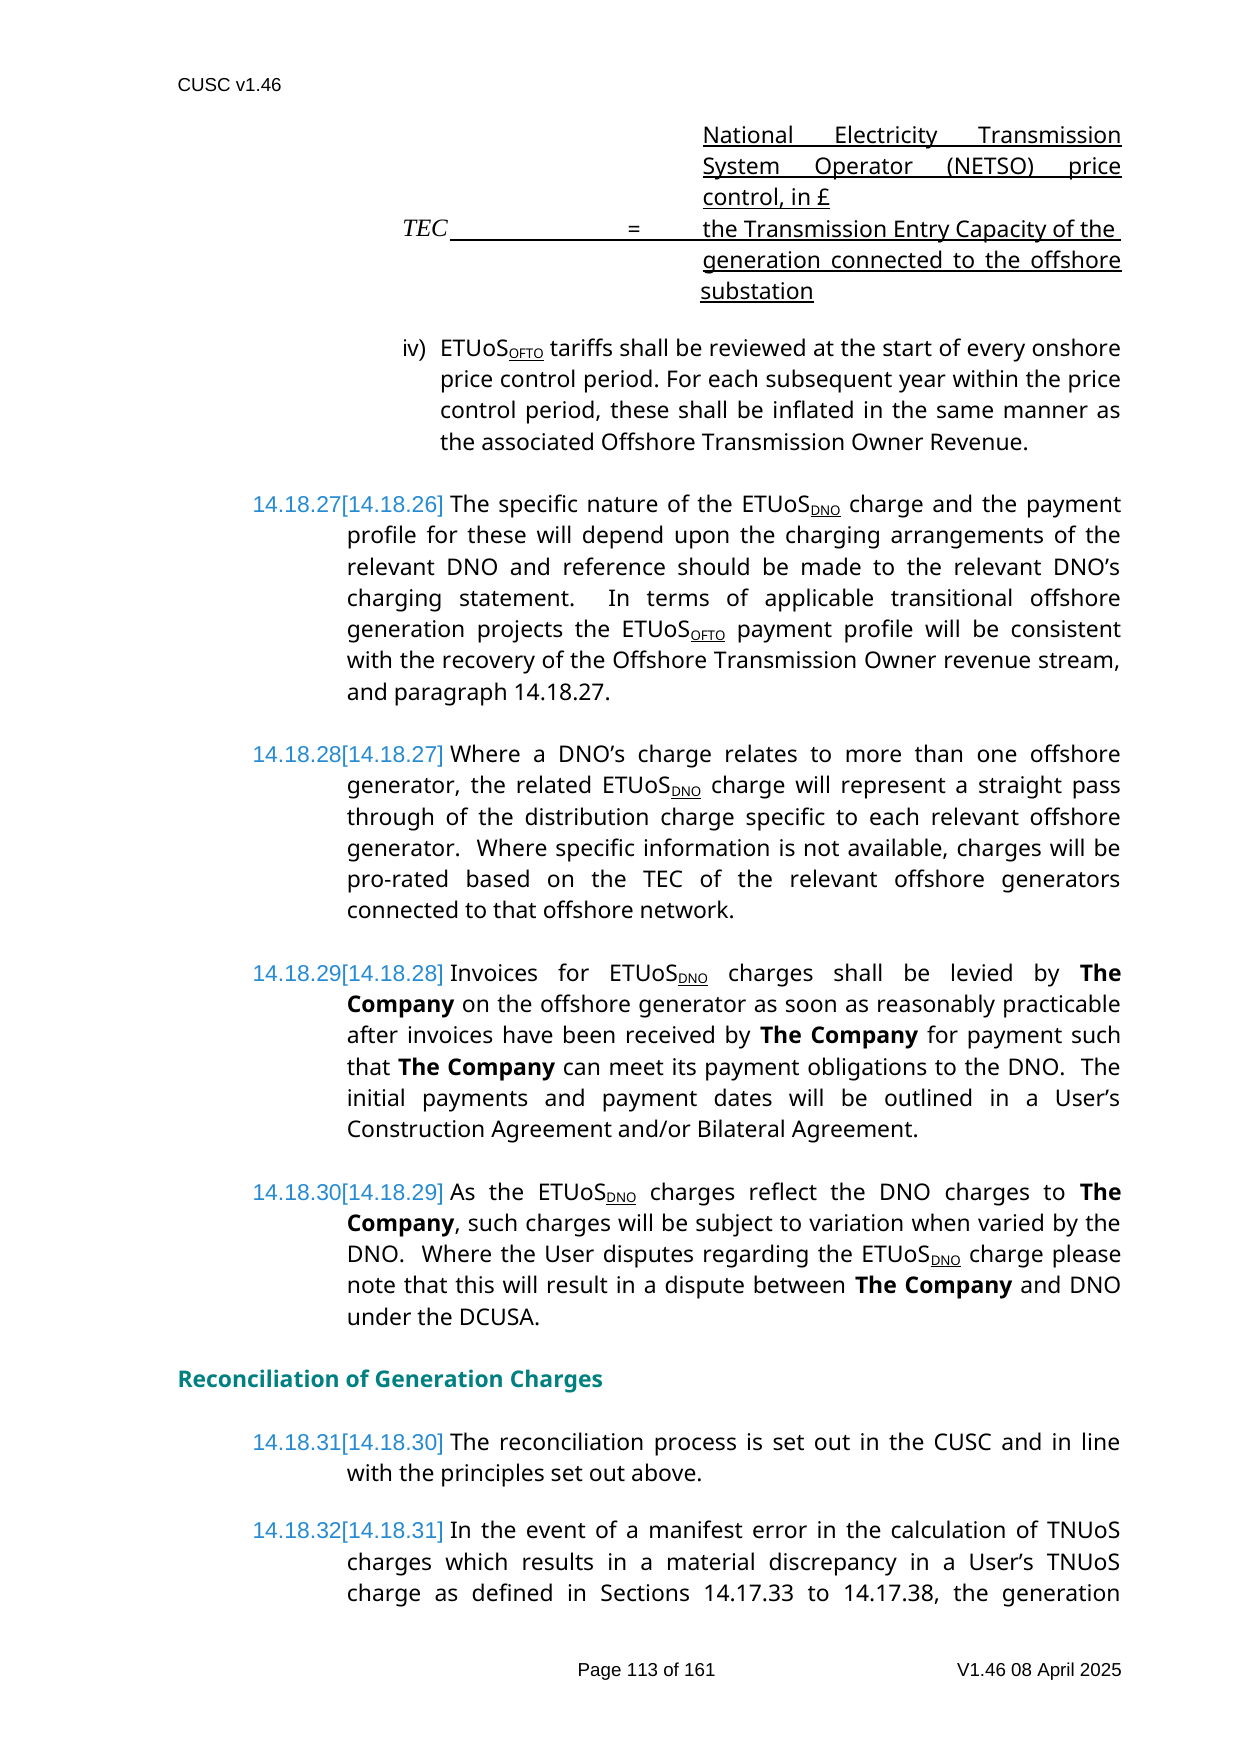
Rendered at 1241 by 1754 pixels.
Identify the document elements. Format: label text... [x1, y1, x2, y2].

subtitle Reconciliation of Generation Charges [177, 1363, 1121, 1394]
text DN capital contributions averaged over the remaining years of the National Electricity Transmission System Operator (NETSO) price control, in £ [702, 177, 1121, 212]
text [702, 146, 1121, 176]
list Where a DNO’s charge relates to more than one offshore generator, the related ETUoSDNO charge will represent a straight pass through of the distribution charge specific to each relevant offshore generator. Where specific information is not available, charges will be pro-rated based on the TEC of the relevant offshore generators connected to that offshore network. [252, 738, 1121, 925]
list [252, 1514, 1121, 1608]
list Invoices for ETUoSDNO charges shall be levied by The Company on the offshore generator as soon as reasonably practicable after invoices have been received by The Company for payment such that The Company can meet its payment obligations to the DNO. The initial payments and payment dates will be outlined in a User’s Construction Agreement and/or Bilateral Agreement. [252, 957, 1121, 1144]
text generation connected to the offshore substation [700, 244, 1121, 306]
list ETUoSOFTO tariffs shall be reviewed at the start of every onshore price control period. For each subsequent year within the price control period, these shall be inflated in the same manner as the associated Offshore Transmission Owner Revenue. [402, 332, 1121, 457]
list The specific nature of the ETUoSDNO charge and the payment profile for these will depend upon the charging arrangements of the relevant DNO and reference should be made to the relevant DNO’s charging statement. In terms of applicable transitional offshore generation projects the ETUoSOFTO payment profile will be consistent with the recovery of the Offshore Transmission Owner revenue stream, and paragraph 14.18.27. [252, 488, 1121, 707]
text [702, 119, 1121, 145]
text = the Transmission Entry Capacity of the [327, 212, 1121, 244]
list As the ETUoSDNO charges reflect the DNO charges to The Company, such charges will be subject to variation when varied by the DNO. Where the User disputes regarding the ETUoSDNO charge please note that this will result in a dispute between The Company and DNO under the DCUSA. [252, 1175, 1121, 1332]
list The reconciliation process is set out in the CUSC and in line with the principles set out above. [252, 1425, 1121, 1488]
